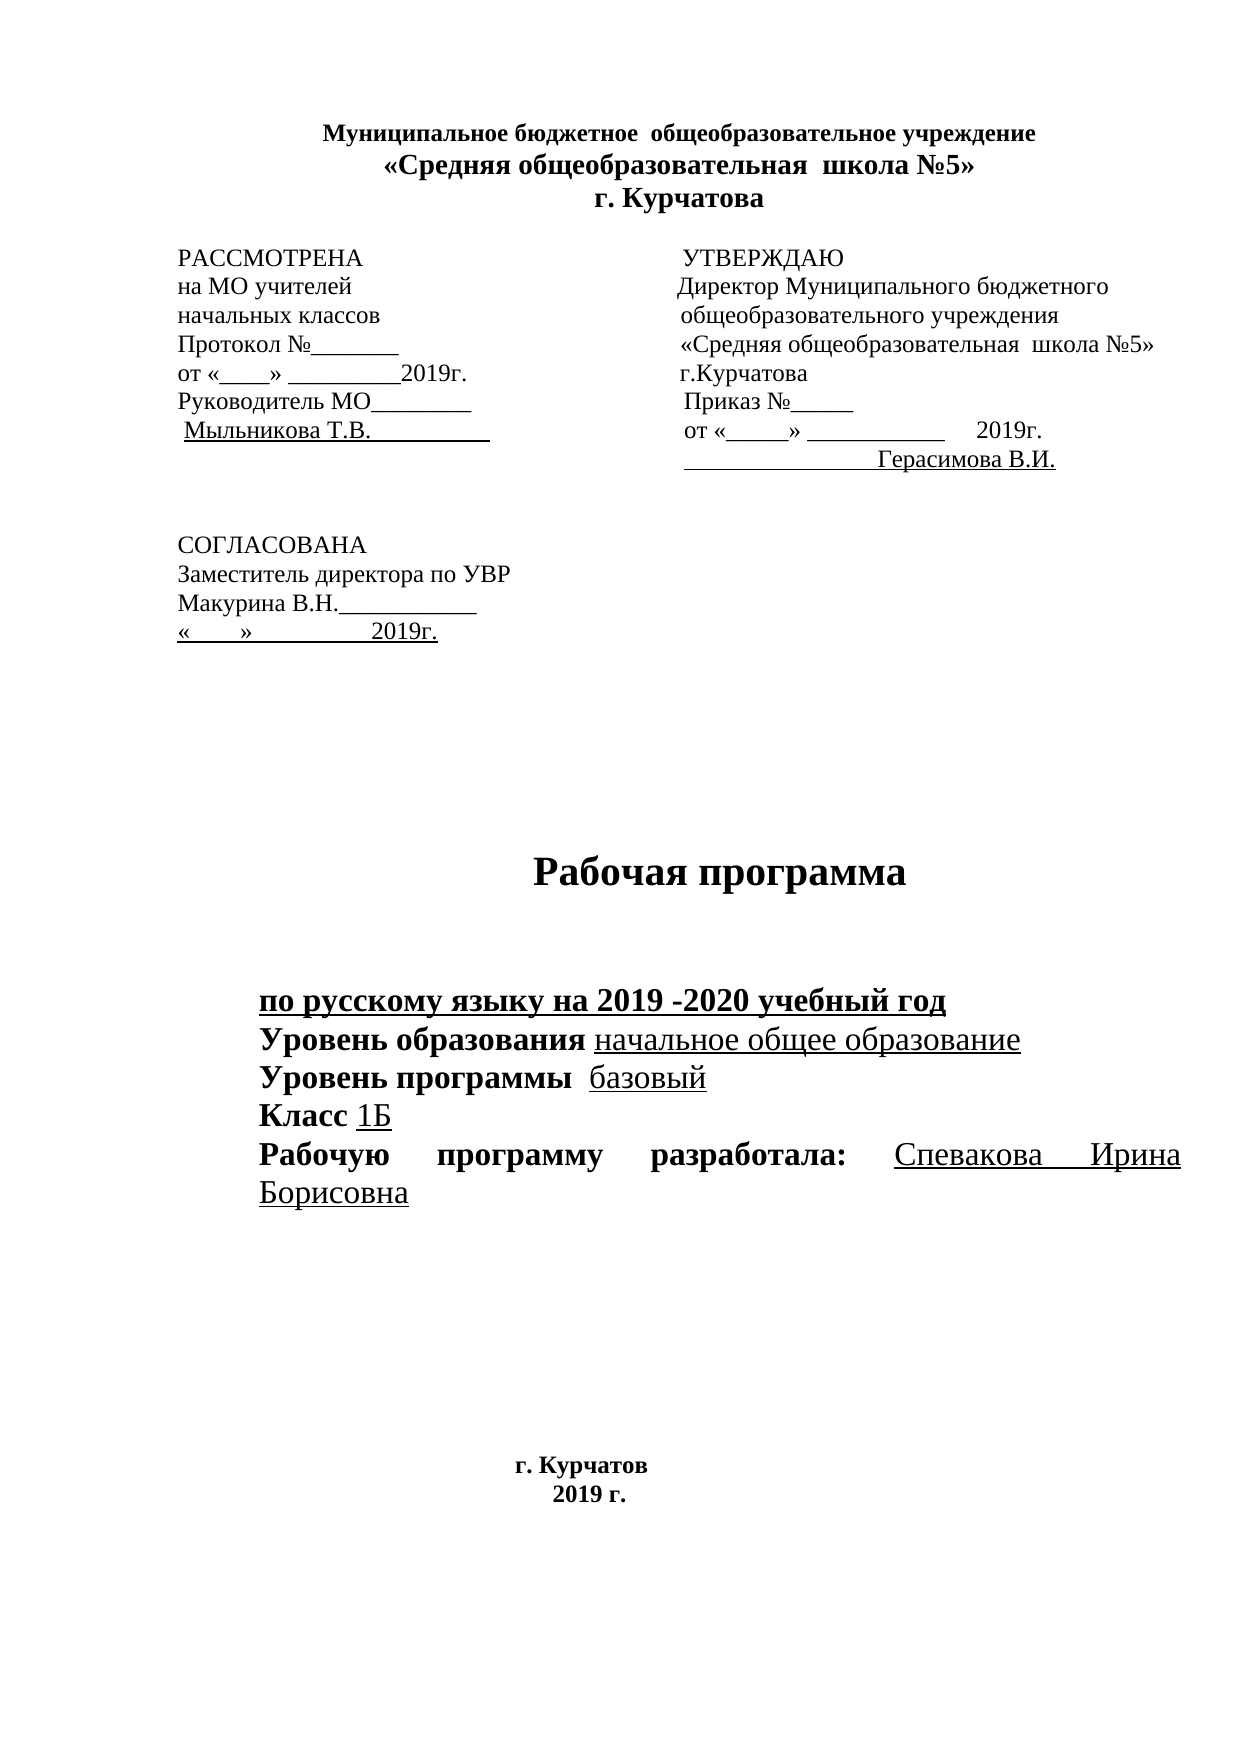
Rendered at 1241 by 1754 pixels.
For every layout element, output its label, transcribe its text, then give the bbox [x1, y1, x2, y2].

text 2019 г. [177, 1479, 1181, 1508]
text Рабочую программу разработала: Спевакова Ирина Борисовна [258, 1134, 1181, 1211]
text на МО учителей Директор Муниципального бюджетного [177, 271, 1181, 300]
text РАССМОТРЕНА УТВЕРЖДАЮ [177, 243, 1181, 271]
text г. Курчатова [177, 180, 1181, 214]
text начальных классов общеобразовательного учреждения [177, 300, 1181, 329]
text «Средняя общеобразовательная школа №5» [177, 147, 1181, 180]
text Герасимова В.И. [177, 444, 1181, 473]
text Рабочая программа [258, 846, 1181, 894]
text Уровень программы базовый [258, 1057, 1181, 1096]
text Протокол №_______ «Средняя общеобразовательная школа №5» [177, 329, 1181, 358]
text Заместитель директора по УВР [177, 559, 1181, 588]
text Класс 1Б [258, 1096, 1181, 1134]
text от «____» _________2019г. г.Курчатова [177, 358, 1181, 386]
text г. Курчатов [177, 1450, 1181, 1479]
text Руководитель МО________ Приказ №_____ [177, 386, 1181, 415]
text Макурина В.Н.___________ [177, 588, 1181, 616]
text Уровень образования начальное общее образование [258, 1019, 1181, 1057]
text по русскому языку на 2019 -2020 учебный год [258, 981, 1181, 1019]
text Муниципальное бюджетное общеобразовательное учреждение [177, 118, 1181, 147]
text Мыльникова Т.В. от «_____» ___________ 2019г. [177, 415, 1181, 444]
text СОГЛАСОВАНА [177, 530, 1181, 559]
text «____» _________2019г. [177, 616, 1181, 645]
